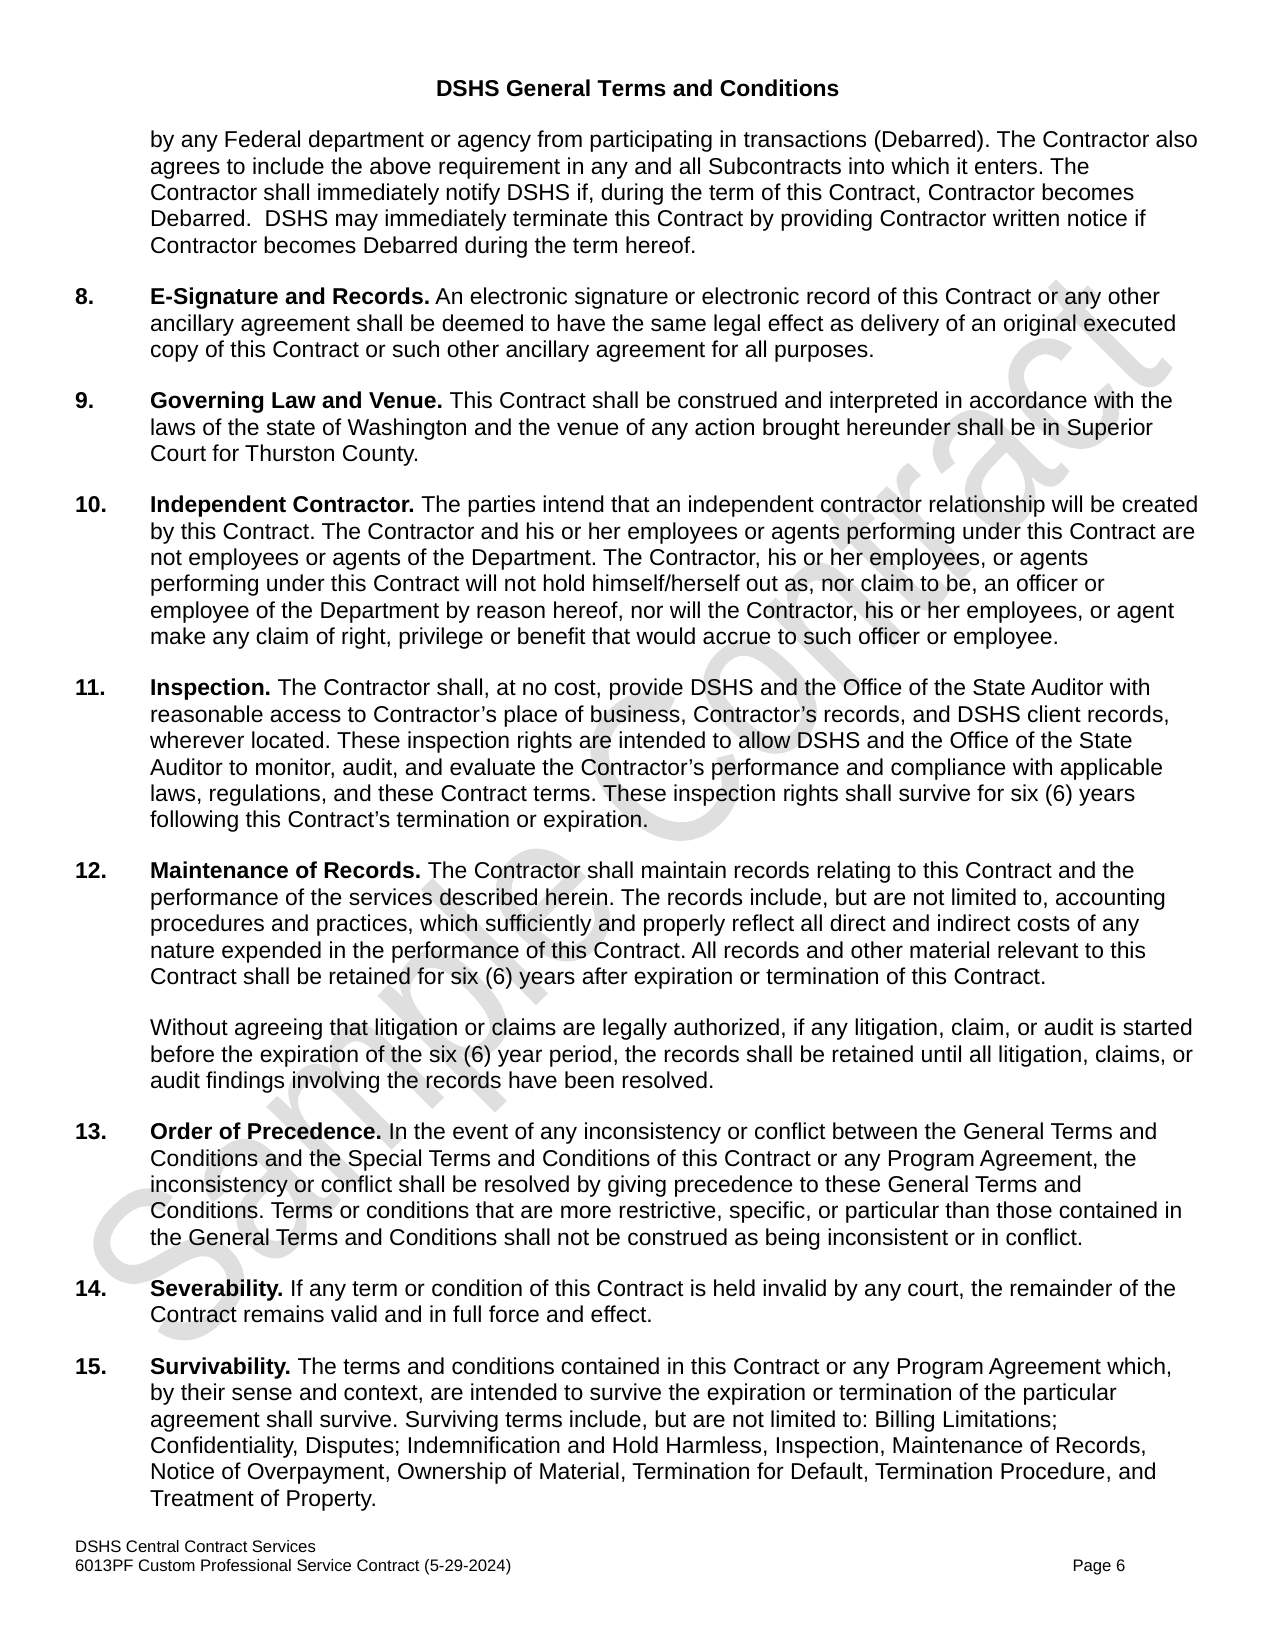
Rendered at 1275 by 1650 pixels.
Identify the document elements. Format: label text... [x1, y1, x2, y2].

subtitle Order of Precedence. In the event of any inconsistency or conflict between the General Terms and Conditions and the Special Terms and Conditions of this Contract or any Program Agreement, the inconsistency or conflict shall be resolved by giving precedence to these General Terms and Conditions. Terms or conditions that are more restrictive, specific, or particular than those contained in the General Terms and Conditions shall not be construed as being inconsistent or in conflict. [75, 1118, 1200, 1250]
subtitle Maintenance of Records. The Contractor shall maintain records relating to this Contract and the performance of the services described herein. The records include, but are not limited to, accounting procedures and practices, which sufficiently and properly reflect all direct and indirect costs of any nature expended in the performance of this Contract. All records and other material relevant to this Contract shall be retained for six (6) years after expiration or termination of this Contract. [75, 857, 1200, 989]
subtitle Survivability. The terms and conditions contained in this Contract or any Program Agreement which, by their sense and context, are intended to survive the expiration or termination of the particular agreement shall survive. Surviving terms include, but are not limited to: Billing Limitations; Confidentiality, Disputes; Indemnification and Hold Harmless, Inspection, Maintenance of Records, Notice of Overpayment, Ownership of Material, Termination for Default, Termination Procedure, and Treatment of Property. [75, 1353, 1200, 1511]
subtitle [75, 126, 1200, 258]
subtitle Independent Contractor. The parties intend that an independent contractor relationship will be created by this Contract. The Contractor and his or her employees or agents performing under this Contract are not employees or agents of the Department. The Contractor, his or her employees, or agents performing under this Contract will not hold himself/herself out as, nor claim to be, an officer or employee of the Department by reason hereof, nor will the Contractor, his or her employees, or agent make any claim of right, privilege or benefit that would accrue to such officer or employee. [75, 491, 1200, 649]
subtitle Governing Law and Venue. This Contract shall be construed and interpreted in accordance with the laws of the state of Washington and the venue of any action brought hereunder shall be in Superior Court for Thurston County. [75, 387, 1200, 466]
text Without agreeing that litigation or claims are legally authorized, if any litigation, claim, or audit is started before the expiration of the six (6) year period, the records shall be retained until all litigation, claims, or audit findings involving the records have been resolved. [150, 1014, 1200, 1093]
subtitle Severability. If any term or condition of this Contract is held invalid by any court, the remainder of the Contract remains valid and in full force and effect. [75, 1275, 1200, 1328]
subtitle Inspection. The Contractor shall, at no cost, provide DSHS and the Office of the State Auditor with reasonable access to Contractor’s place of business, Contractor’s records, and DSHS client records, wherever located. These inspection rights are intended to allow DSHS and the Office of the State Auditor to monitor, audit, and evaluate the Contractor’s performance and compliance with applicable laws, regulations, and these Contract terms. These inspection rights shall survive for six (6) years following this Contract’s termination or expiration. [75, 674, 1200, 832]
subtitle E-Signature and Records. An electronic signature or electronic record of this Contract or any other ancillary agreement shall be deemed to have the same legal effect as delivery of an original executed copy of this Contract or such other ancillary agreement for all purposes. [75, 283, 1200, 362]
